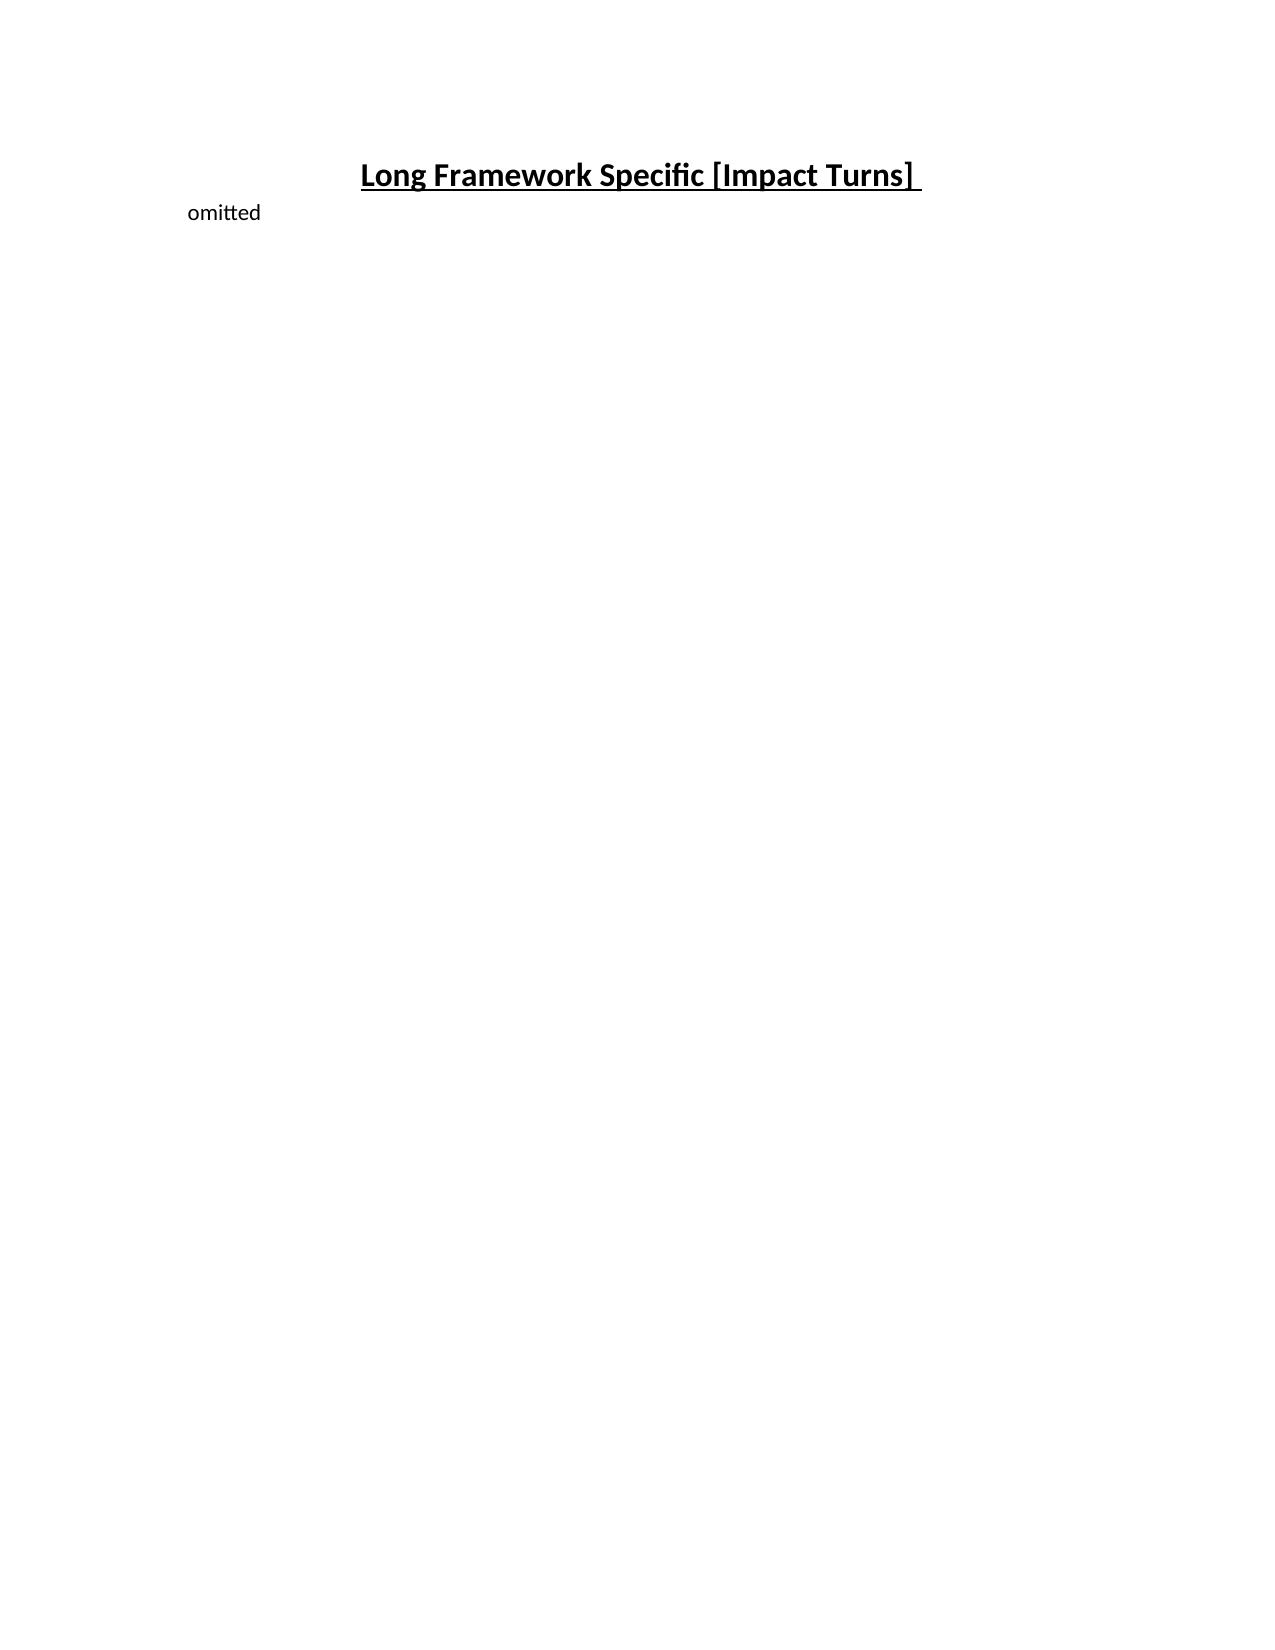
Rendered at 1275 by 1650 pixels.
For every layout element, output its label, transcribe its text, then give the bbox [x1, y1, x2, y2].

subtitle Long Framework Specific [Impact Turns] [187, 154, 1087, 195]
text omitted [187, 198, 1087, 226]
